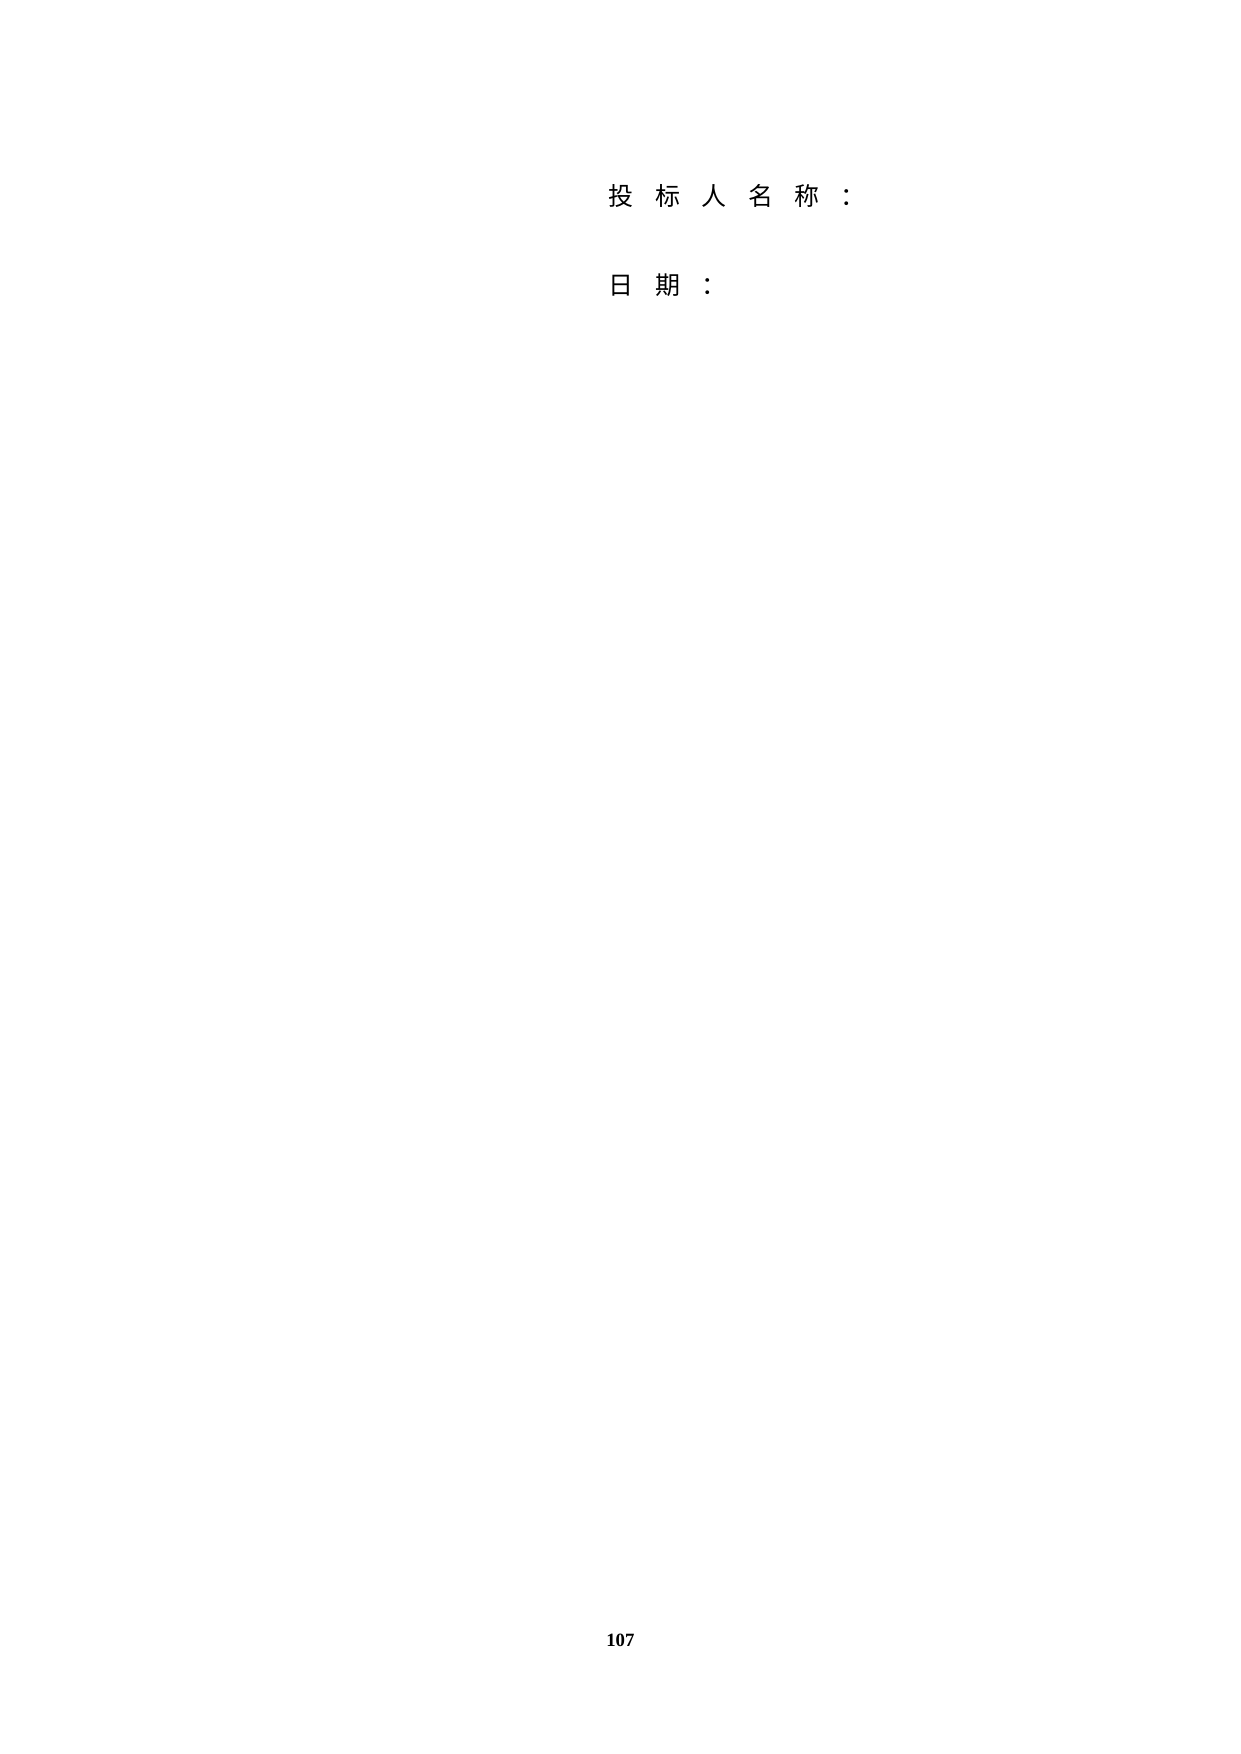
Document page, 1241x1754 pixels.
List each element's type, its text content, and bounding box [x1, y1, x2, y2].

text 日期： [590, 253, 1050, 313]
text 投标人名称： [590, 164, 1050, 224]
